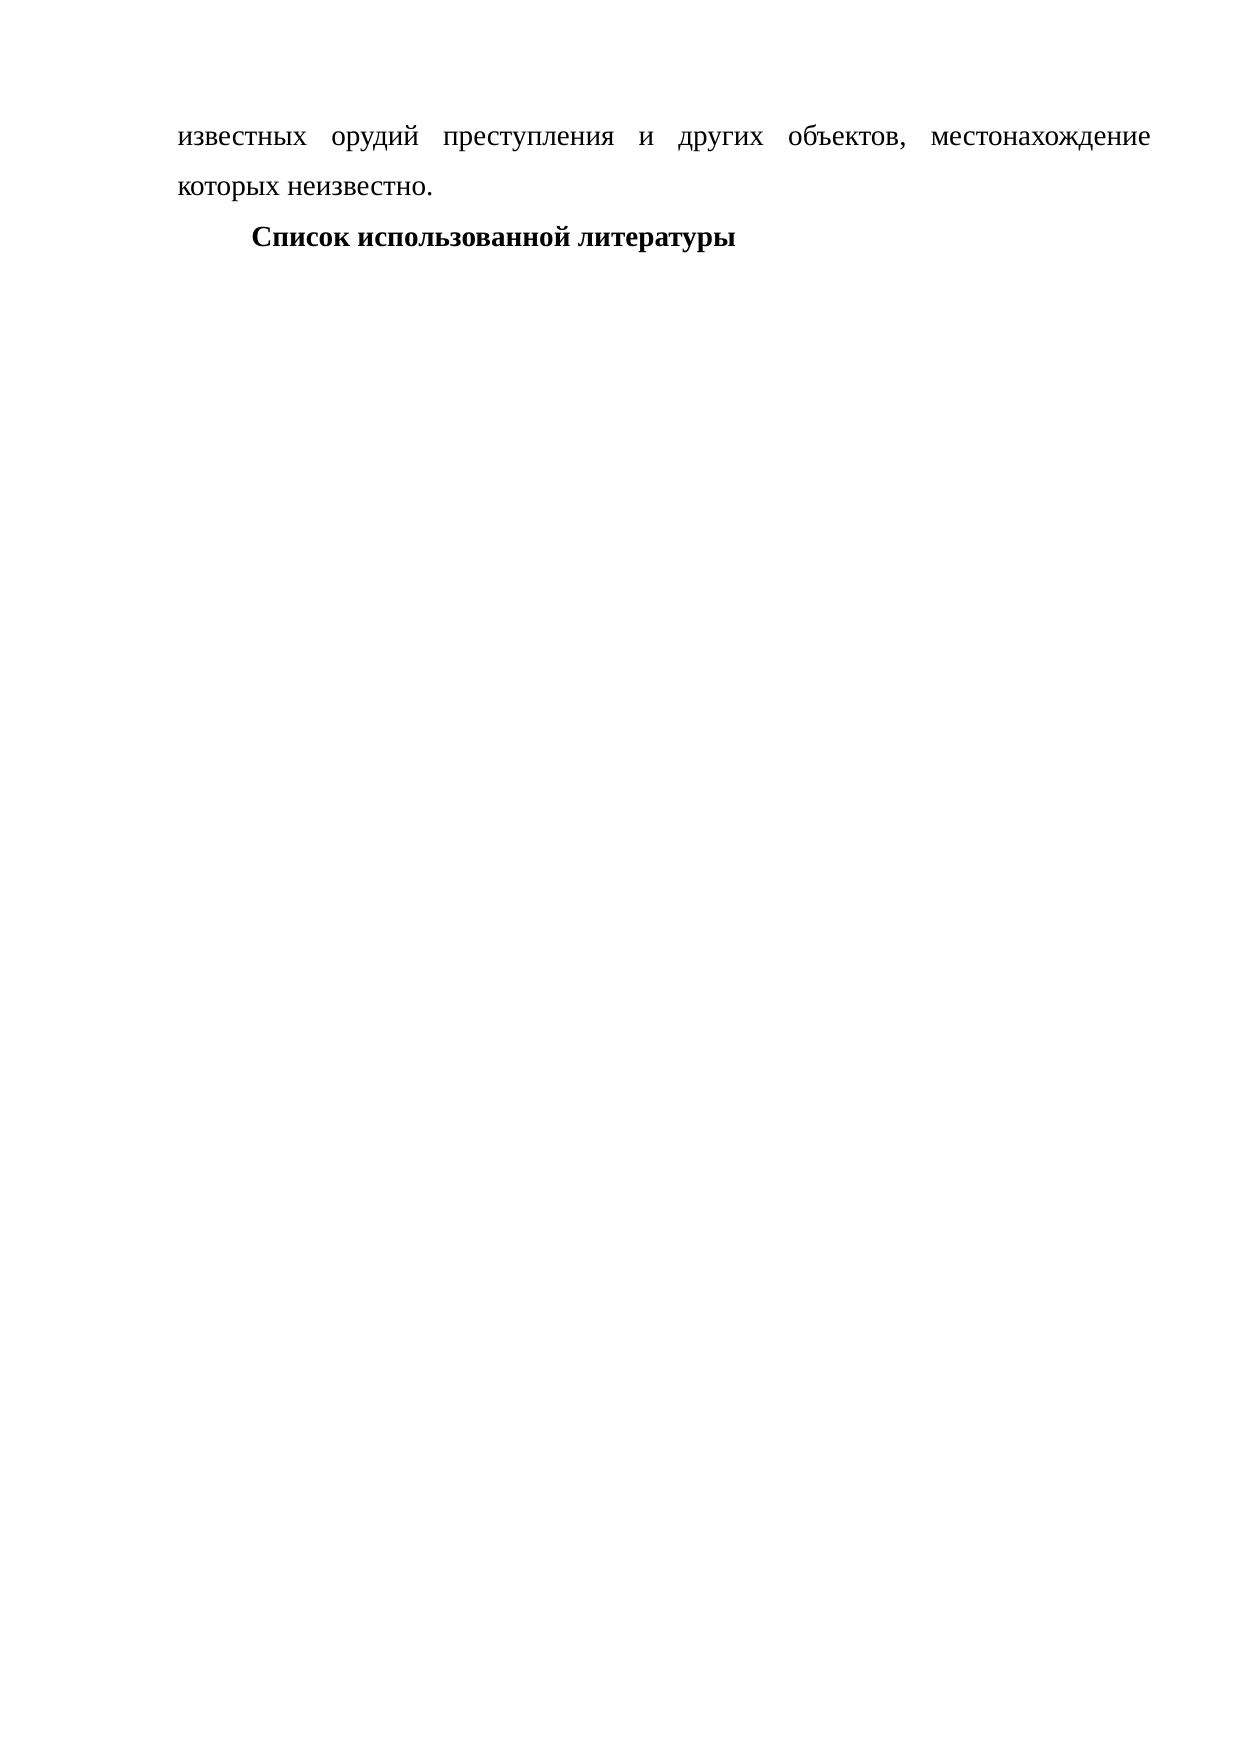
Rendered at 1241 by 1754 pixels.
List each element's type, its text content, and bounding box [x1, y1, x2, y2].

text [177, 118, 1152, 202]
text Список использованной литературы [177, 219, 1152, 252]
